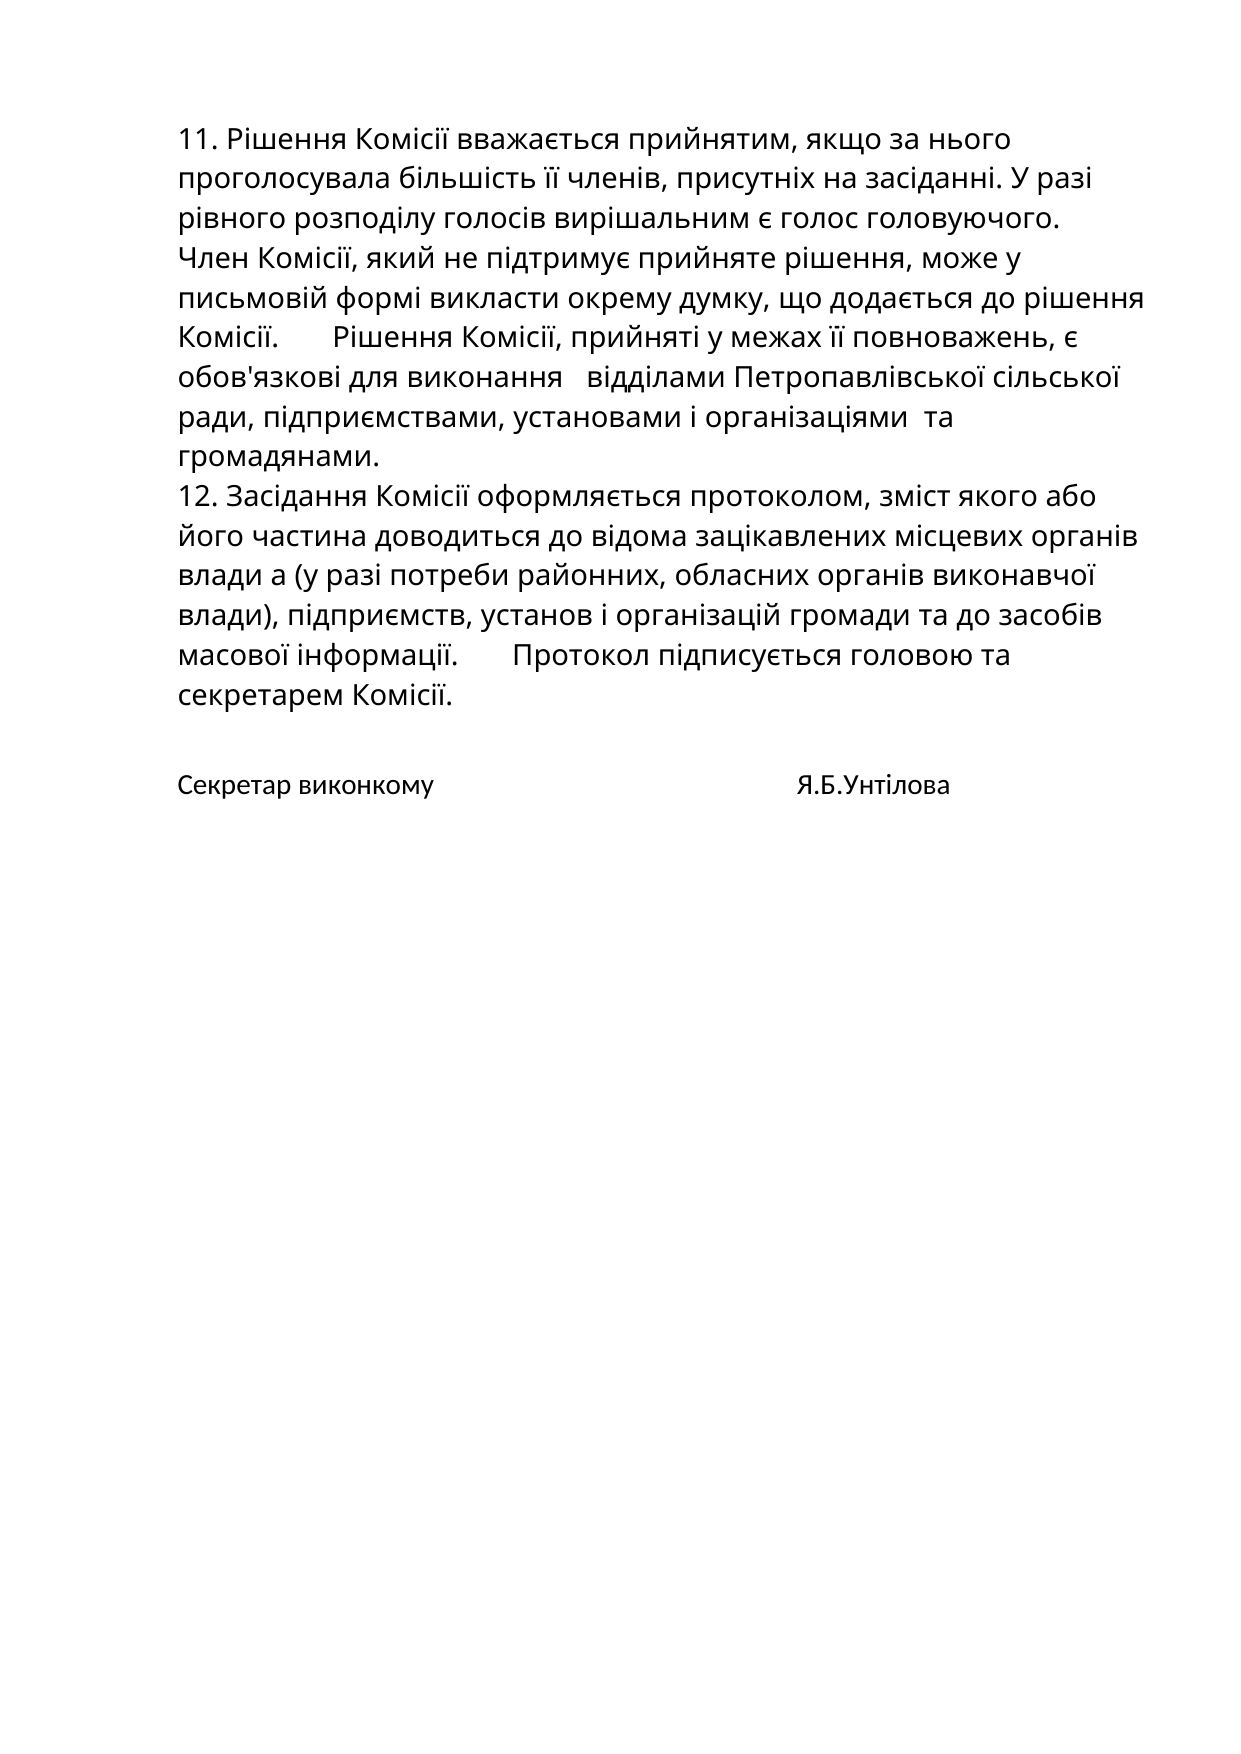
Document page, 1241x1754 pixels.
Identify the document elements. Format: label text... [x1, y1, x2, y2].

text 11. Рішення Комісії вважається прийнятим, якщо за нього проголосувала більшість її членів, присутніх на засіданні. У разі рівного розподілу голосів вирішальним є голос головуючого. Член Комісії, який не підтримує прийняте рішення, може у письмовій формі викласти окрему думку, що додається до рішення Комісії. Рішення Комісії, прийняті у межах її повноважень, є обов'язкові для виконання відділами Петропавлівської сільської ради, підприємствами, установами і організаціями та громадянами. [177, 118, 1152, 475]
text Секретар виконкому Я.Б.Унтілова [177, 766, 1152, 802]
text 12. Засідання Комісії оформляється протоколом, зміст якого або його частина доводиться до відома зацікавлених місцевих органів влади а (у разі потреби районних, обласних органів виконавчої влади), підприємств, установ і організацій громади та до засобів масової інформації. Протокол підписується головою та секретарем Комісії. [177, 475, 1152, 713]
